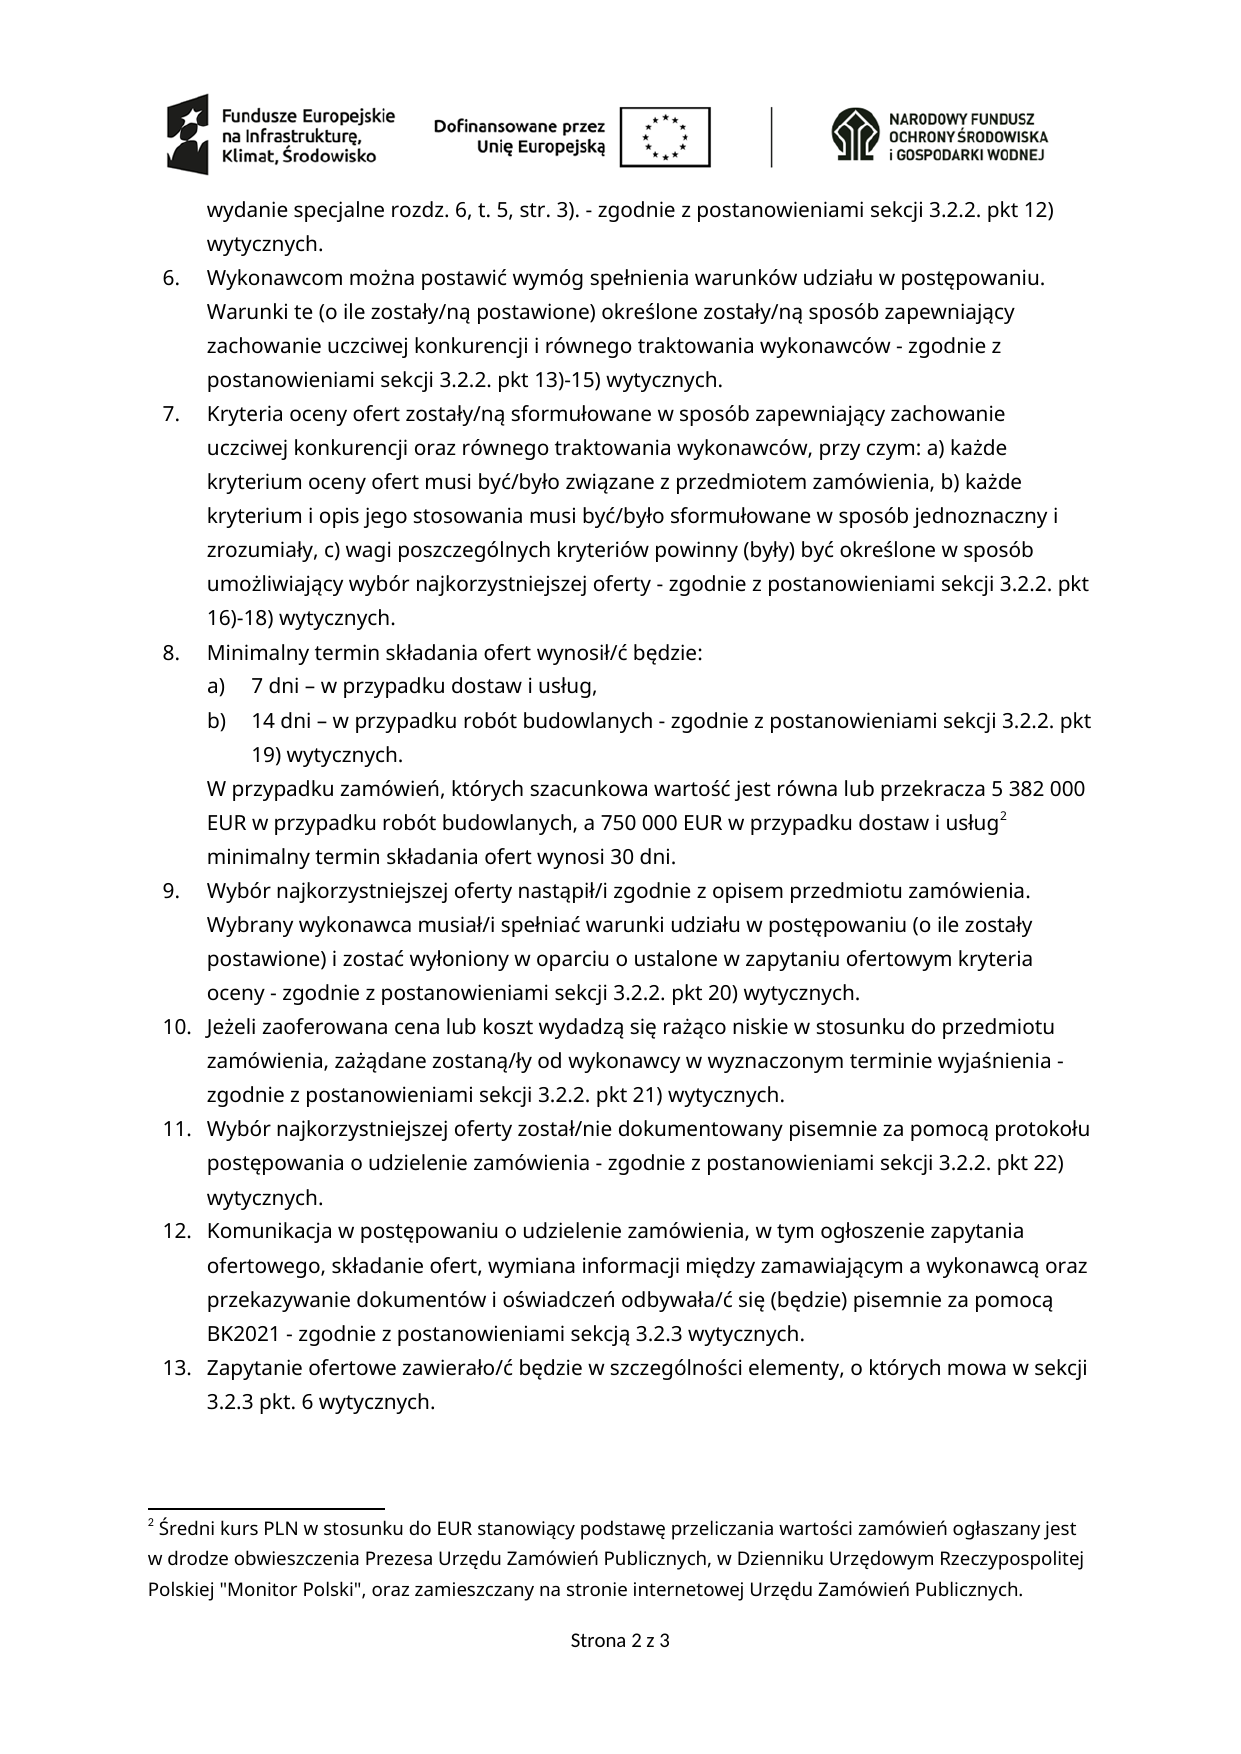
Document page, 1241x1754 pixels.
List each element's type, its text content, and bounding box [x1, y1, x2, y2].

list Jeżeli zaoferowana cena lub koszt wydadzą się rażąco niskie w stosunku do przedmiotu zamówienia, zażądane zostaną/ły od wykonawcy w wyznaczonym terminie wyjaśnienia - zgodnie z postanowieniami sekcji 3.2.2. pkt 21) wytycznych. [162, 1012, 1093, 1109]
list Zapytanie ofertowe zawierało/ć będzie w szczególności elementy, o których mowa w sekcji 3.2.3 pkt. 6 wytycznych. [162, 1353, 1093, 1415]
list Wybór najkorzystniejszej oferty nastąpił/i zgodnie z opisem przedmiotu zamówienia. Wybrany wykonawca musiał/i spełniać warunki udziału w postępowaniu (o ile zostały postawione) i zostać wyłoniony w oparciu o ustalone w zapytaniu ofertowym kryteria oceny - zgodnie z postanowieniami sekcji 3.2.2. pkt 20) wytycznych. [162, 876, 1093, 1007]
list 14 dni – w przypadku robót budowlanych - zgodnie z postanowieniami sekcji 3.2.2. pkt 19) wytycznych. [207, 706, 1093, 768]
list Minimalny termin składania ofert wynosił/ć będzie: [162, 638, 1093, 666]
list Komunikacja w postępowaniu o udzielenie zamówienia, w tym ogłoszenie zapytania ofertowego, składanie ofert, wymiana informacji między zamawiającym a wykonawcą oraz przekazywanie dokumentów i oświadczeń odbywała/ć się (będzie) pisemnie za pomocą BK2021 - zgodnie z postanowieniami sekcją 3.2.3 wytycznych. [162, 1217, 1093, 1347]
list Wybór najkorzystniejszej oferty został/nie dokumentowany pisemnie za pomocą protokołu postępowania o udzielenie zamówienia - zgodnie z postanowieniami sekcji 3.2.2. pkt 22) wytycznych. [162, 1114, 1093, 1211]
picture [147, 73, 1092, 195]
list Kryteria oceny ofert zostały/ną sformułowane w sposób zapewniający zachowanie uczciwej konkurencji oraz równego traktowania wykonawców, przy czym: a) każde kryterium oceny ofert musi być/było związane z przedmiotem zamówienia, b) każde kryterium i opis jego stosowania musi być/było sformułowane w sposób jednoznaczny i zrozumiały, c) wagi poszczególnych kryteriów powinny (były) być określone w sposób umożliwiający wybór najkorzystniejszej oferty - zgodnie z postanowieniami sekcji 3.2.2. pkt 16)-18) wytycznych. [162, 399, 1093, 632]
list Wykonawcom można postawić wymóg spełnienia warunków udziału w postępowaniu. Warunki te (o ile zostały/ną postawione) określone zostały/ną sposób zapewniający zachowanie uczciwej konkurencji i równego traktowania wykonawców - zgodnie z postanowieniami sekcji 3.2.2. pkt 13)-15) wytycznych. [162, 263, 1093, 393]
list 7 dni – w przypadku dostaw i usług, [207, 672, 1093, 700]
list W przypadku zamówień, których szacunkowa wartość jest równa lub przekracza 5 382 000 EUR w przypadku robót budowlanych, a 750 000 EUR w przypadku dostaw i usług minimalny termin składania ofert wynosi 30 dni. [207, 774, 1093, 870]
